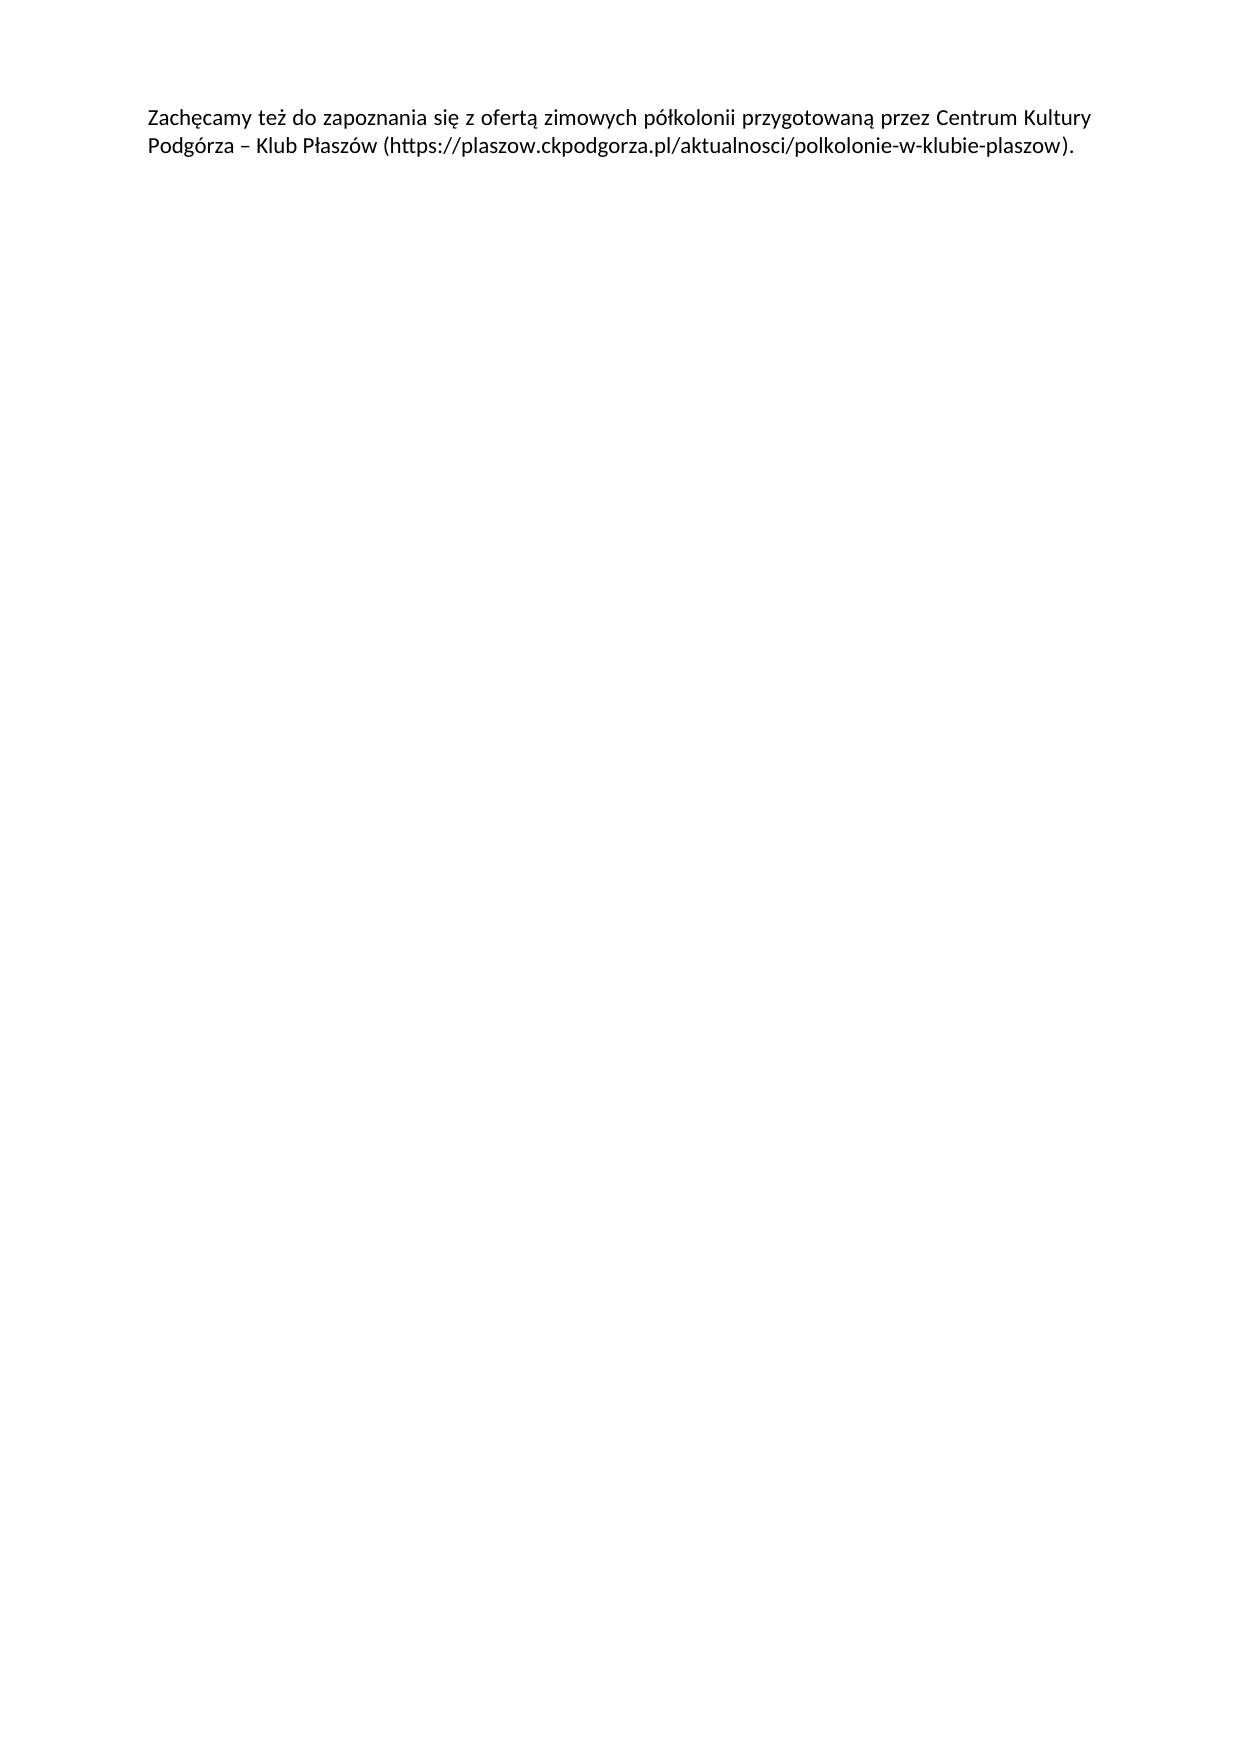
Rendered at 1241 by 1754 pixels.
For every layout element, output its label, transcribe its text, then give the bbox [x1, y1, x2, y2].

text Zachęcamy też do zapoznania się z ofertą zimowych półkolonii przygotowaną przez Centrum Kultury Podgórza – Klub Płaszów (https://plaszow.ckpodgorza.pl/aktualnosci/polkolonie-w-klubie-plaszow). [148, 103, 1093, 159]
